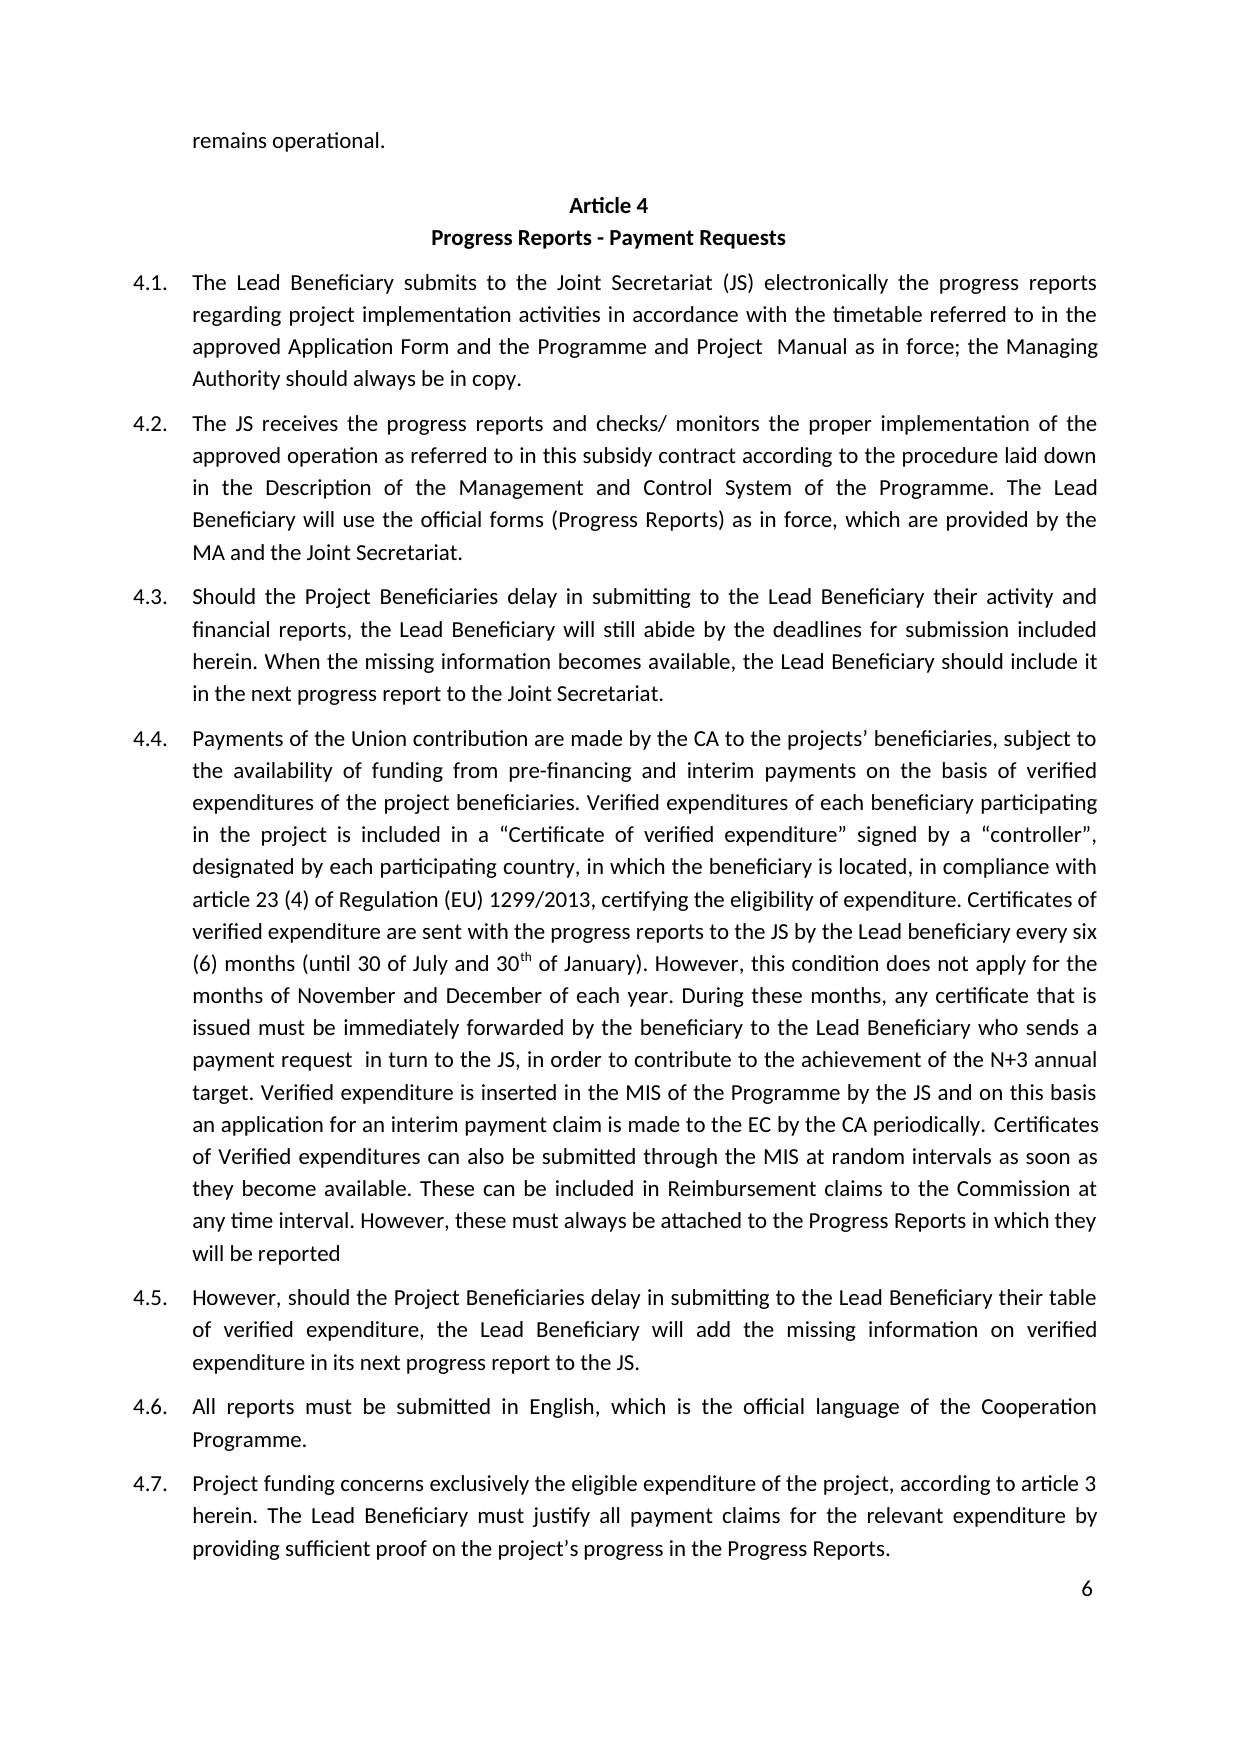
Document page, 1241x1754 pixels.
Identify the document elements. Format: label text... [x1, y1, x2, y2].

list The JS receives the progress reports and checks/ monitors the proper implementation of the approved operation as referred to in this subsidy contract according to the procedure laid down in the Description of the Management and Control System of the Programme. The Lead Beneficiary will use the official forms (Progress Reports) as in force, which are provided by the MA and the Joint Secretariat. [133, 409, 1099, 566]
text Progress Reports - Payment Requests [118, 223, 1099, 251]
list Project funding concerns exclusively the eligible expenditure of the project, according to article 3 herein. The Lead Beneficiary must justify all payment claims for the relevant expenditure by providing sufficient proof on the project’s progress in the Progress Reports. [133, 1469, 1099, 1562]
list All reports must be submitted in English, which is the official language of the Cooperation Programme. [133, 1392, 1099, 1453]
list However, should the Project Beneficiaries delay in submitting to the Lead Beneficiary their table of verified expenditure, the Lead Beneficiary will add the missing information on verified expenditure in its next progress report to the JS. [133, 1283, 1099, 1376]
list The Lead Beneficiary submits to the Joint Secretariat (JS) electronically the progress reports regarding project implementation activities in accordance with the timetable referred to in the approved Application Form and the Programme and Project Manual as in force; the Managing Authority should always be in copy. [133, 268, 1099, 392]
list Payments of the Union contribution are made by the CA to the projects’ beneficiaries, subject to the availability of funding from pre-financing and interim payments on the basis of verified expenditures of the project beneficiaries. Verified expenditures of each beneficiary participating in the project is included in a “Certificate of verified expenditure” signed by a “controller”, designated by each participating country, in which the beneficiary is located, in compliance with article 23 (4) of Regulation (EU) 1299/2013, certifying the eligibility of expenditure. Certificates of verified expenditure are sent with the progress reports to the JS by the Lead beneficiary every six (6) months (until 30 of July and 30th of January). However, this condition does not apply for the months of November and December of each year. During these months, any certificate that is issued must be immediately forwarded by the beneficiary to the Lead Beneficiary who sends a payment request in turn to the JS, in order to contribute to the achievement of the N+3 annual target. Verified expenditure is inserted in the MIS of the Programme by the JS and on this basis an application for an interim payment claim is made to the EC by the CA periodically. Certificates of Verified expenditures can also be submitted through the MIS at random intervals as soon as they become available. These can be included in Reimbursement claims to the Commission at any time interval. However, these must always be attached to the Progress Reports in which they will be reported [133, 724, 1099, 1267]
list Should the Project Beneficiaries delay in submitting to the Lead Beneficiary their activity and financial reports, the Lead Beneficiary will still abide by the deadlines for submission included herein. When the missing information becomes available, the Lead Beneficiary should include it in the next progress report to the Joint Secretariat. [133, 582, 1099, 707]
text Article 4 [118, 191, 1099, 219]
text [192, 127, 1099, 154]
